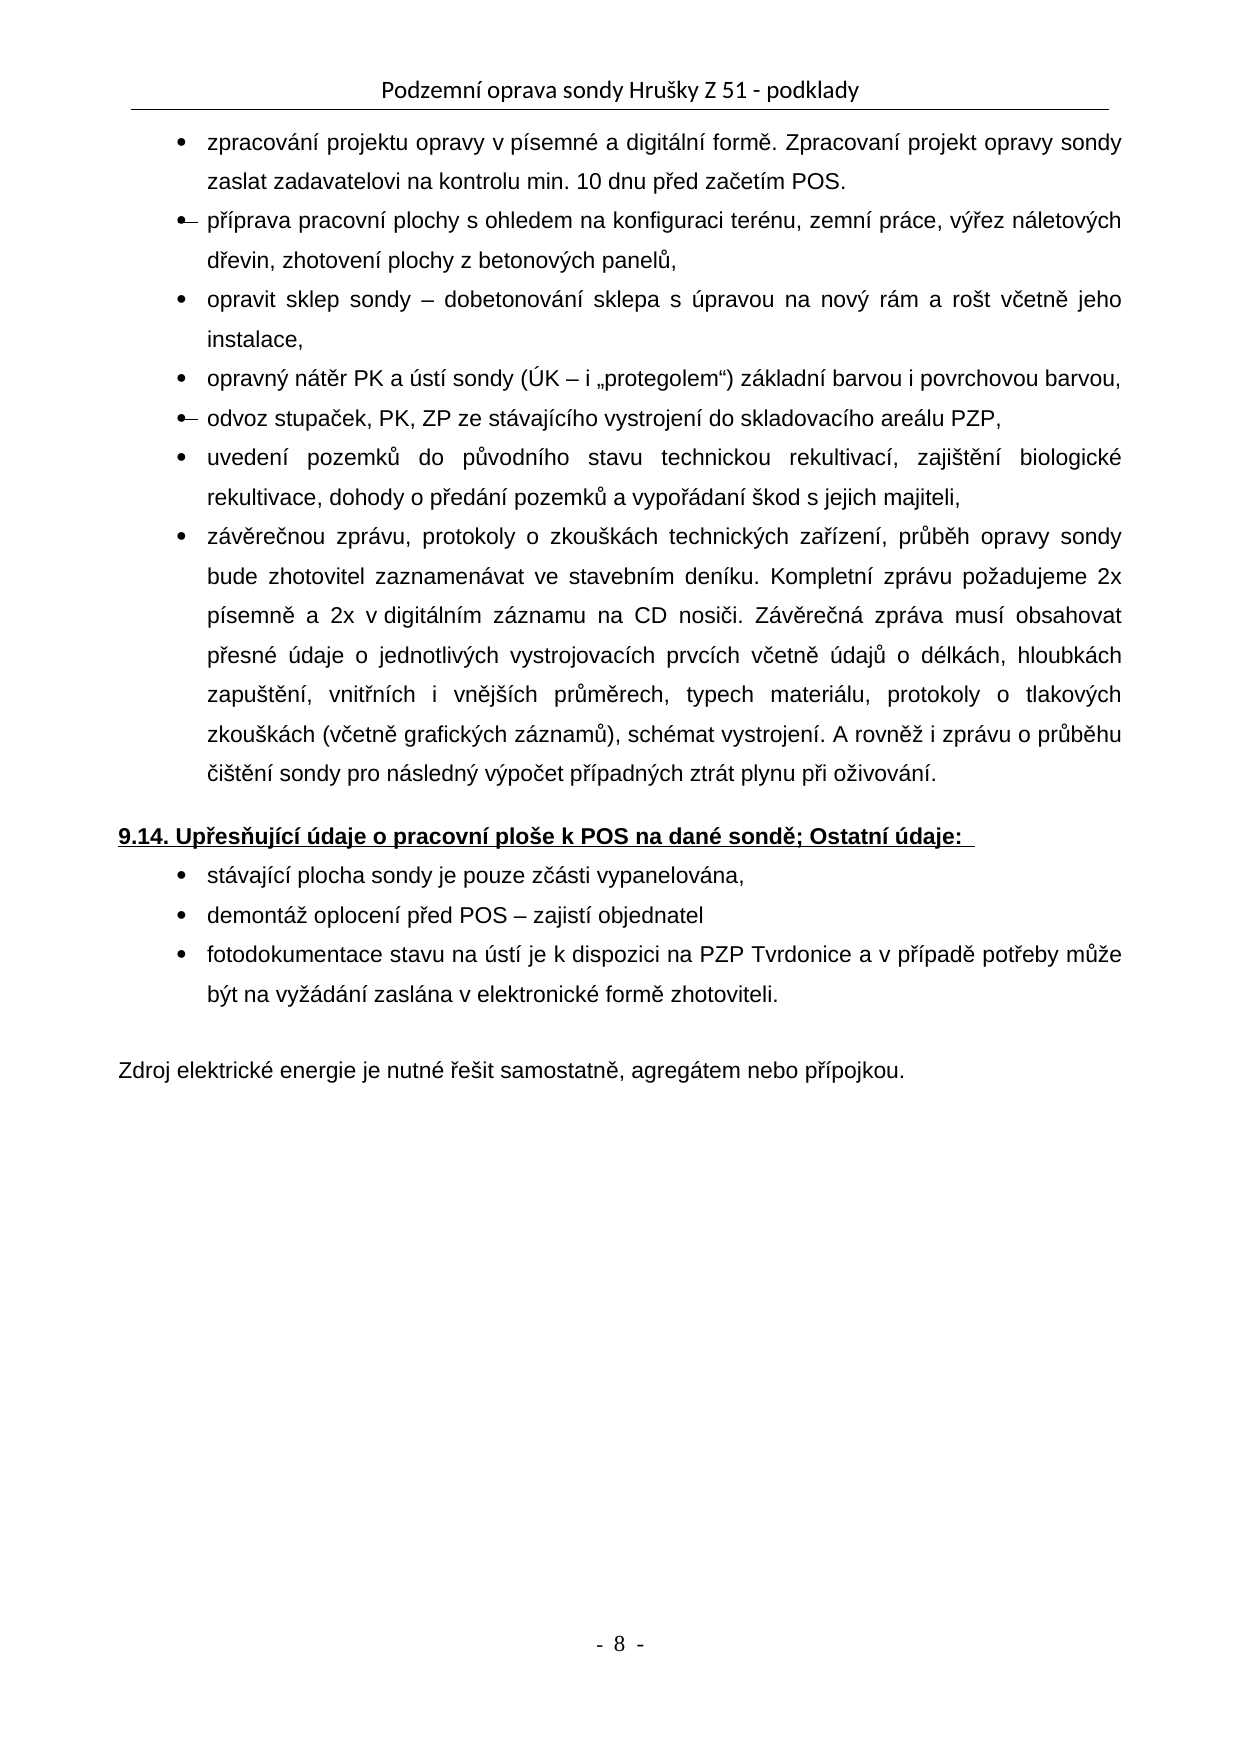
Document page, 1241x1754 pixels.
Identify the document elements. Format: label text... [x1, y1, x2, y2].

text 9.14. Upřesňující údaje o pracovní ploše k POS na dané sondě; Ostatní údaje: [118, 812, 1122, 849]
list zpracování projektu opravy v písemné a digitální formě. Zpracovaní projekt opravy sondy zaslat zadavatelovi na kontrolu min. 10 dnu před začetím POS. [177, 128, 1122, 194]
list stávající plocha sondy je pouze zčásti vypanelována, [177, 862, 1122, 888]
list odvoz stupaček, PK, ZP ze stávajícího vystrojení do skladovacího areálu PZP, [177, 405, 1122, 431]
list uvedení pozemků do původního stavu technickou rekultivací, zajištění biologické rekultivace, dohody o předání pozemků a vypořádaní škod s jejich majiteli, [177, 444, 1122, 510]
list opravný nátěr PK a ústí sondy (ÚK – i „protegolem“) základní barvou i povrchovou barvou, [177, 365, 1122, 392]
list opravit sklep sondy – dobetonování sklepa s úpravou na nový rám a rošt včetně jeho instalace, [177, 286, 1122, 352]
list demontáž oplocení před POS – zajistí objednatel [177, 902, 1122, 928]
list příprava pracovní plochy s ohledem na konfiguraci terénu, zemní práce, výřez náletových dřevin, zhotovení plochy z betonových panelů, [177, 207, 1122, 273]
list závěrečnou zprávu, protokoly o zkouškách technických zařízení, průběh opravy sondy bude zhotovitel zaznamenávat ve stavebním deníku. Kompletní zprávu požadujeme 2x písemně a 2x v digitálním záznamu na CD nosiči. Závěrečná zpráva musí obsahovat přesné údaje o jednotlivých vystrojovacích prvcích včetně údajů o délkách, hloubkách zapuštění, vnitřních i vnějších průměrech, typech materiálu, protokoly o tlakových zkouškách (včetně grafických záznamů), schémat vystrojení. A rovněž i zprávu o průběhu čištění sondy pro následný výpočet případných ztrát plynu při oživování. [177, 523, 1122, 786]
text Zdroj elektrické energie je nutné řešit samostatně, agregátem nebo přípojkou. [118, 1046, 1122, 1084]
list fotodokumentace stavu na ústí je k dispozici na PZP Tvrdonice a v případě potřeby může být na vyžádání zaslána v elektronické formě zhotoviteli. [177, 941, 1122, 1007]
